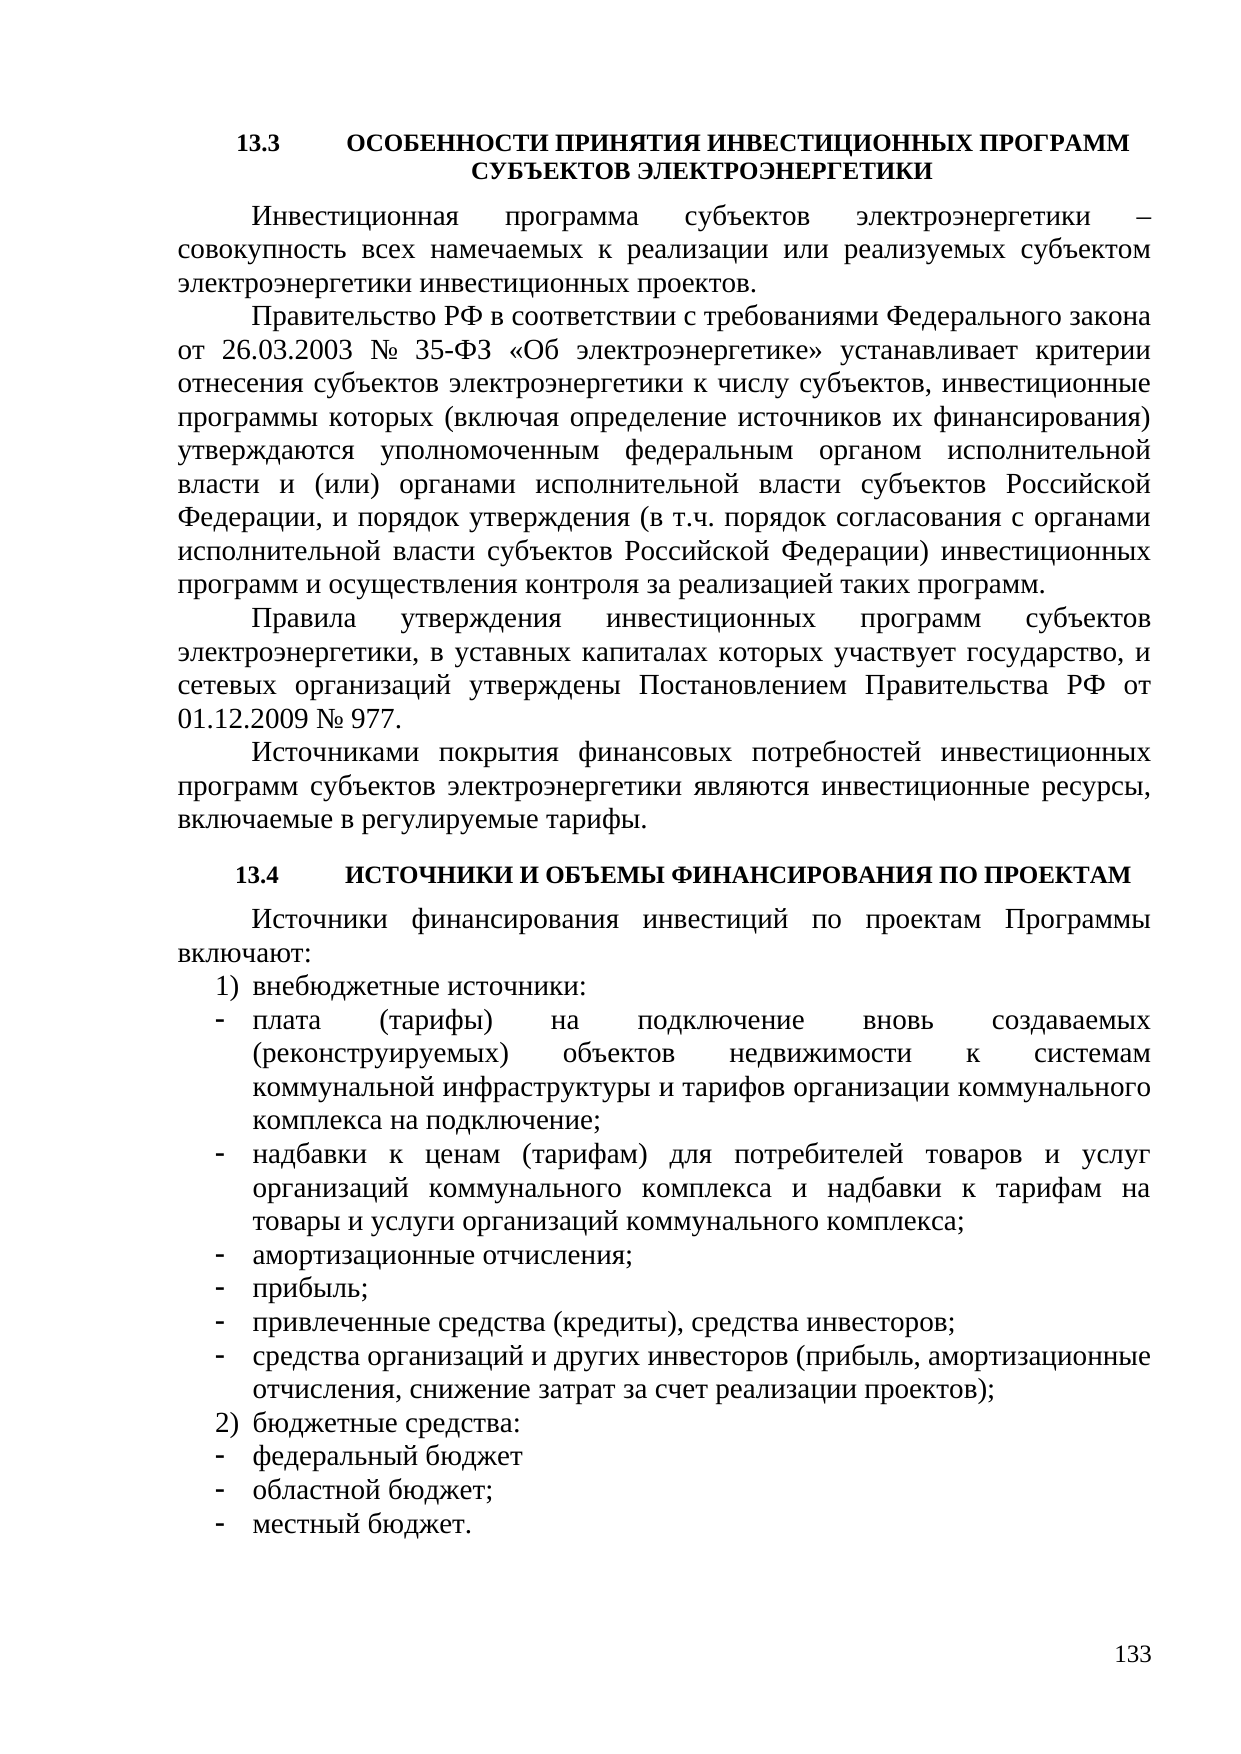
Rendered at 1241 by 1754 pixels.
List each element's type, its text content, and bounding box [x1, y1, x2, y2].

subtitle Особенности принятия инвестиционных программ субъектов электроэнергетики [215, 128, 1152, 185]
list амортизационные отчисления; [215, 1237, 1152, 1270]
list бюджетные средства: [215, 1405, 1152, 1438]
text Источниками покрытия финансовых потребностей инвестиционных программ субъектов электроэнергетики являются инвестиционные ресурсы, включаемые в регулируемые тарифы. [177, 734, 1152, 835]
list местный бюджет. [215, 1506, 1152, 1539]
text Инвестиционная программа субъектов электроэнергетики – совокупность всех намечаемых к реализации или реализуемых субъектом электроэнергетики инвестиционных проектов. [177, 198, 1152, 298]
list плата (тарифы) на подключение вновь создаваемых (реконструируемых) объектов недвижимости к системам коммунальной инфраструктуры и тарифов организации коммунального комплекса на подключение; [215, 1002, 1152, 1136]
list прибыль; [215, 1270, 1152, 1304]
text Правительство РФ в соответствии с требованиями Федерального закона от 26.03.2003 № 35-ФЗ «Об электроэнергетике» устанавливает критерии отнесения субъектов электроэнергетики к числу субъектов, инвестиционные программы которых (включая определение источников их финансирования) утверждаются уполномоченным федеральным органом исполнительной власти и (или) органами исполнительной власти субъектов Российской Федерации, и порядок утверждения (в т.ч. порядок согласования с органами исполнительной власти субъектов Российской Федерации) инвестиционных программ и осуществления контроля за реализацией таких программ. [177, 298, 1152, 600]
list внебюджетные источники: [215, 968, 1152, 1002]
text Источники финансирования инвестиций по проектам Программы включают: [177, 901, 1152, 968]
text Правила утверждения инвестиционных программ субъектов электроэнергетики, в уставных капиталах которых участвует государство, и сетевых организаций утверждены Постановлением Правительства РФ от 01.12.2009 № 977. [177, 600, 1152, 734]
subtitle Источники и объемы финансирования по проектам [215, 860, 1152, 889]
list надбавки к ценам (тарифам) для потребителей товаров и услуг организаций коммунального комплекса и надбавки к тарифам на товары и услуги организаций коммунального комплекса; [215, 1136, 1152, 1237]
list средства организаций и других инвесторов (прибыль, амортизационные отчисления, снижение затрат за счет реализации проектов); [215, 1338, 1152, 1405]
list областной бюджет; [215, 1472, 1152, 1506]
list привлеченные средства (кредиты), средства инвесторов; [215, 1304, 1152, 1338]
list федеральный бюджет [215, 1438, 1152, 1472]
